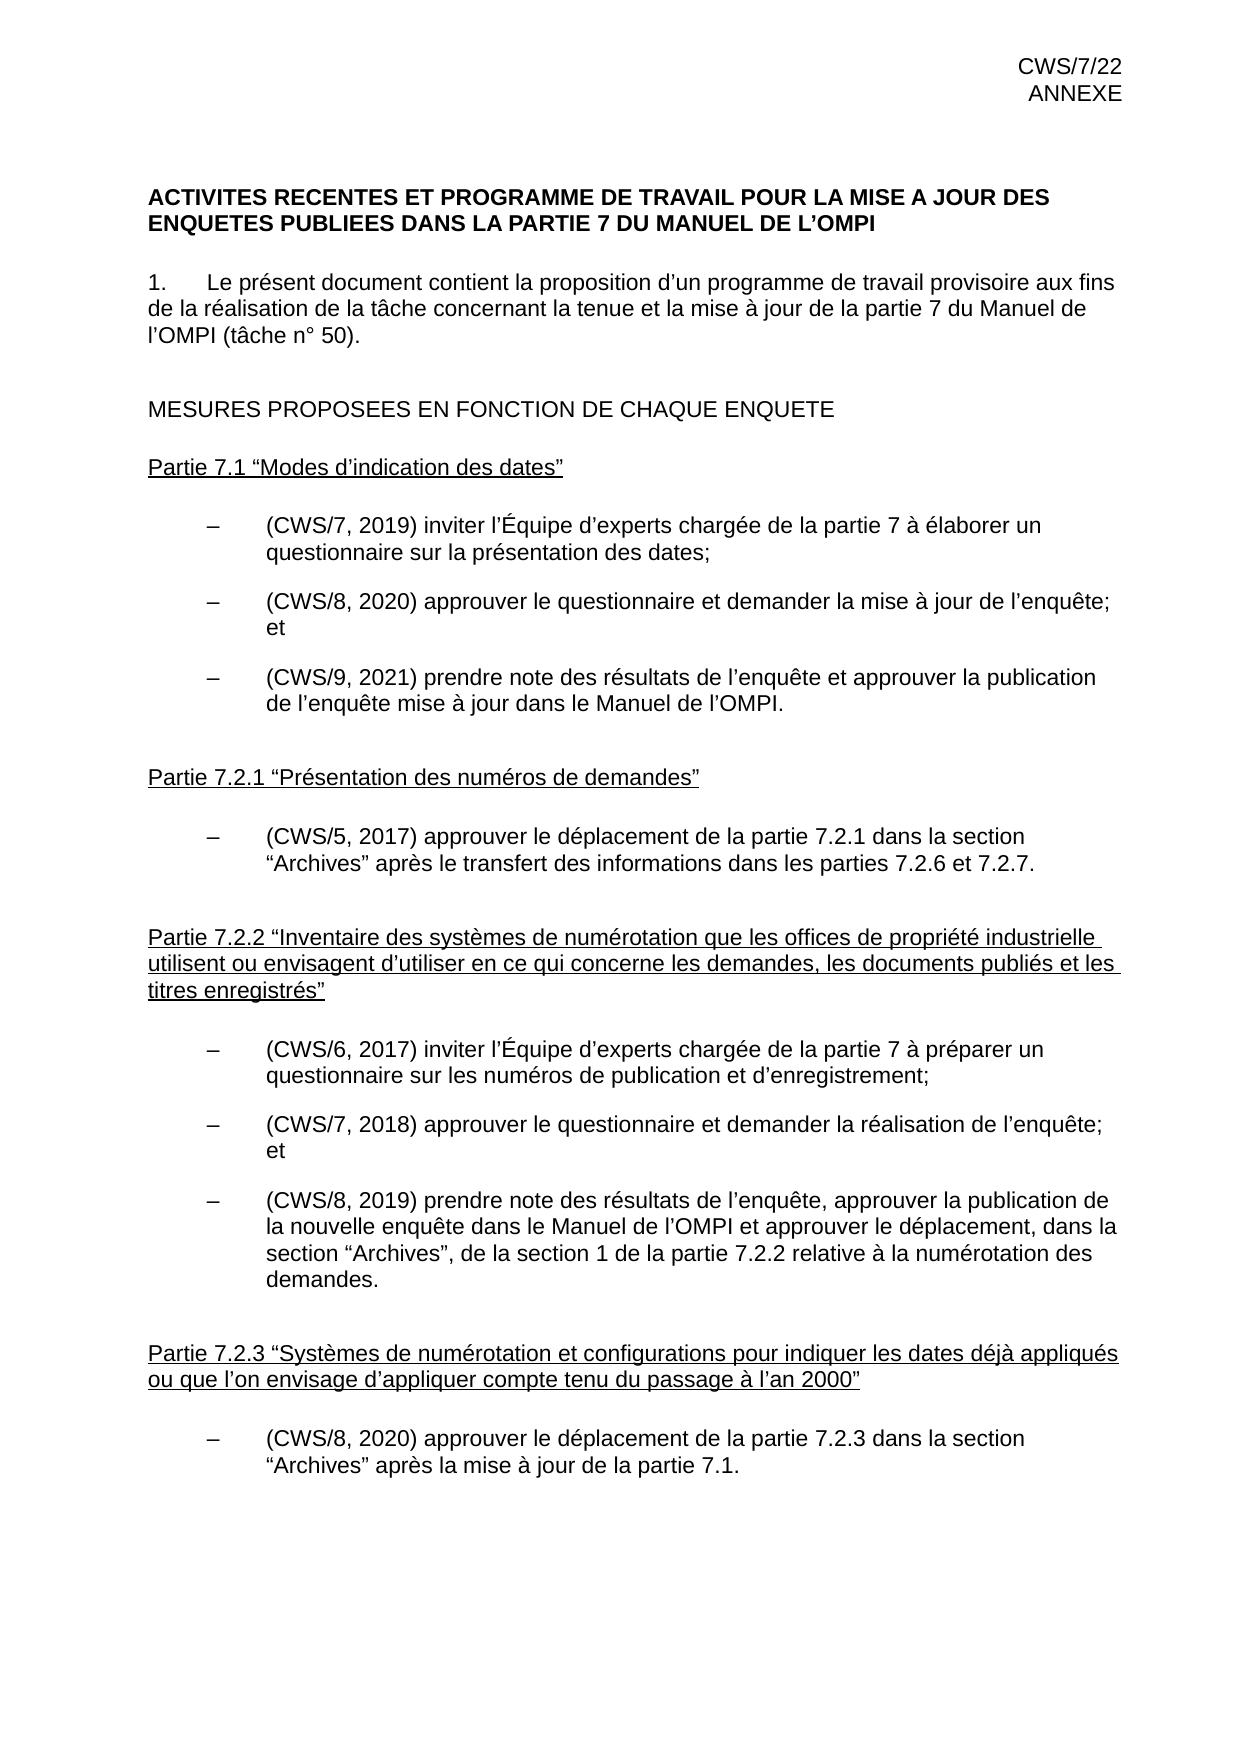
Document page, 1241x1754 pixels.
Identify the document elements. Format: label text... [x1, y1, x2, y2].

subtitle Partie 7.1 “Modes d’indication des dates” [148, 453, 1122, 480]
list (CWS/7, 2018) approuver le questionnaire et demander la réalisation de l’enquête; et [207, 1111, 1122, 1164]
subtitle ACTIVITES RECENTES ET PROGRAMME DE TRAVAIL POUR LA MISE A JOUR DES ENQUETES PUBLIEES DANS LA PARTIE 7 DU MANUEL DE L’OMPI [148, 183, 1122, 236]
subtitle Partie 7.2.1 “Présentation des numéros de demandes” [148, 764, 1122, 791]
list (CWS/6, 2017) inviter l’Équipe d’experts chargée de la partie 7 à préparer un questionnaire sur les numéros de publication et d’enregistrement; [207, 1036, 1122, 1088]
list (CWS/8, 2020) approuver le déplacement de la partie 7.2.3 dans la section “Archives” après la mise à jour de la partie 7.1. [207, 1425, 1122, 1478]
subtitle Partie 7.2.2 “Inventaire des systèmes de numérotation que les offices de propriété industrielle utilisent ou envisagent d’utiliser en ce qui concerne les demandes, les documents publiés et les titres enregistrés” [148, 924, 1122, 1003]
list (CWS/8, 2019) prendre note des résultats de l’enquête, approuver la publication de la nouvelle enquête dans le Manuel de l’OMPI et approuver le déplacement, dans la section “Archives”, de la section 1 de la partie 7.2.2 relative à la numérotation des demandes. [207, 1187, 1122, 1292]
subtitle Partie 7.2.3 “Systèmes de numérotation et configurations pour indiquer les dates déjà appliqués ou que l’on envisage d’appliquer compte tenu du passage à l’an 2000” [148, 1340, 1122, 1393]
list (CWS/8, 2020) approuver le questionnaire et demander la mise à jour de l’enquête; et [207, 588, 1122, 641]
list (CWS/7, 2019) inviter l’Équipe d’experts chargée de la partie 7 à élaborer un questionnaire sur la présentation des dates; [207, 512, 1122, 565]
list (CWS/5, 2017) approuver le déplacement de la partie 7.2.1 dans la section “Archives” après le transfert des informations dans les parties 7.2.6 et 7.2.7. [207, 823, 1122, 876]
subtitle MESURES PROPOSEES EN FONCTION DE CHAQUE ENQUETE [148, 396, 1122, 422]
list (CWS/9, 2021) prendre note des résultats de l’enquête et approuver la publication de l’enquête mise à jour dans le Manuel de l’OMPI. [207, 664, 1122, 716]
text Le présent document contient la proposition d’un programme de travail provisoire aux fins de la réalisation de la tâche concernant la tenue et la mise à jour de la partie 7 du Manuel de l’OMPI (tâche n° 50). [148, 269, 1122, 348]
